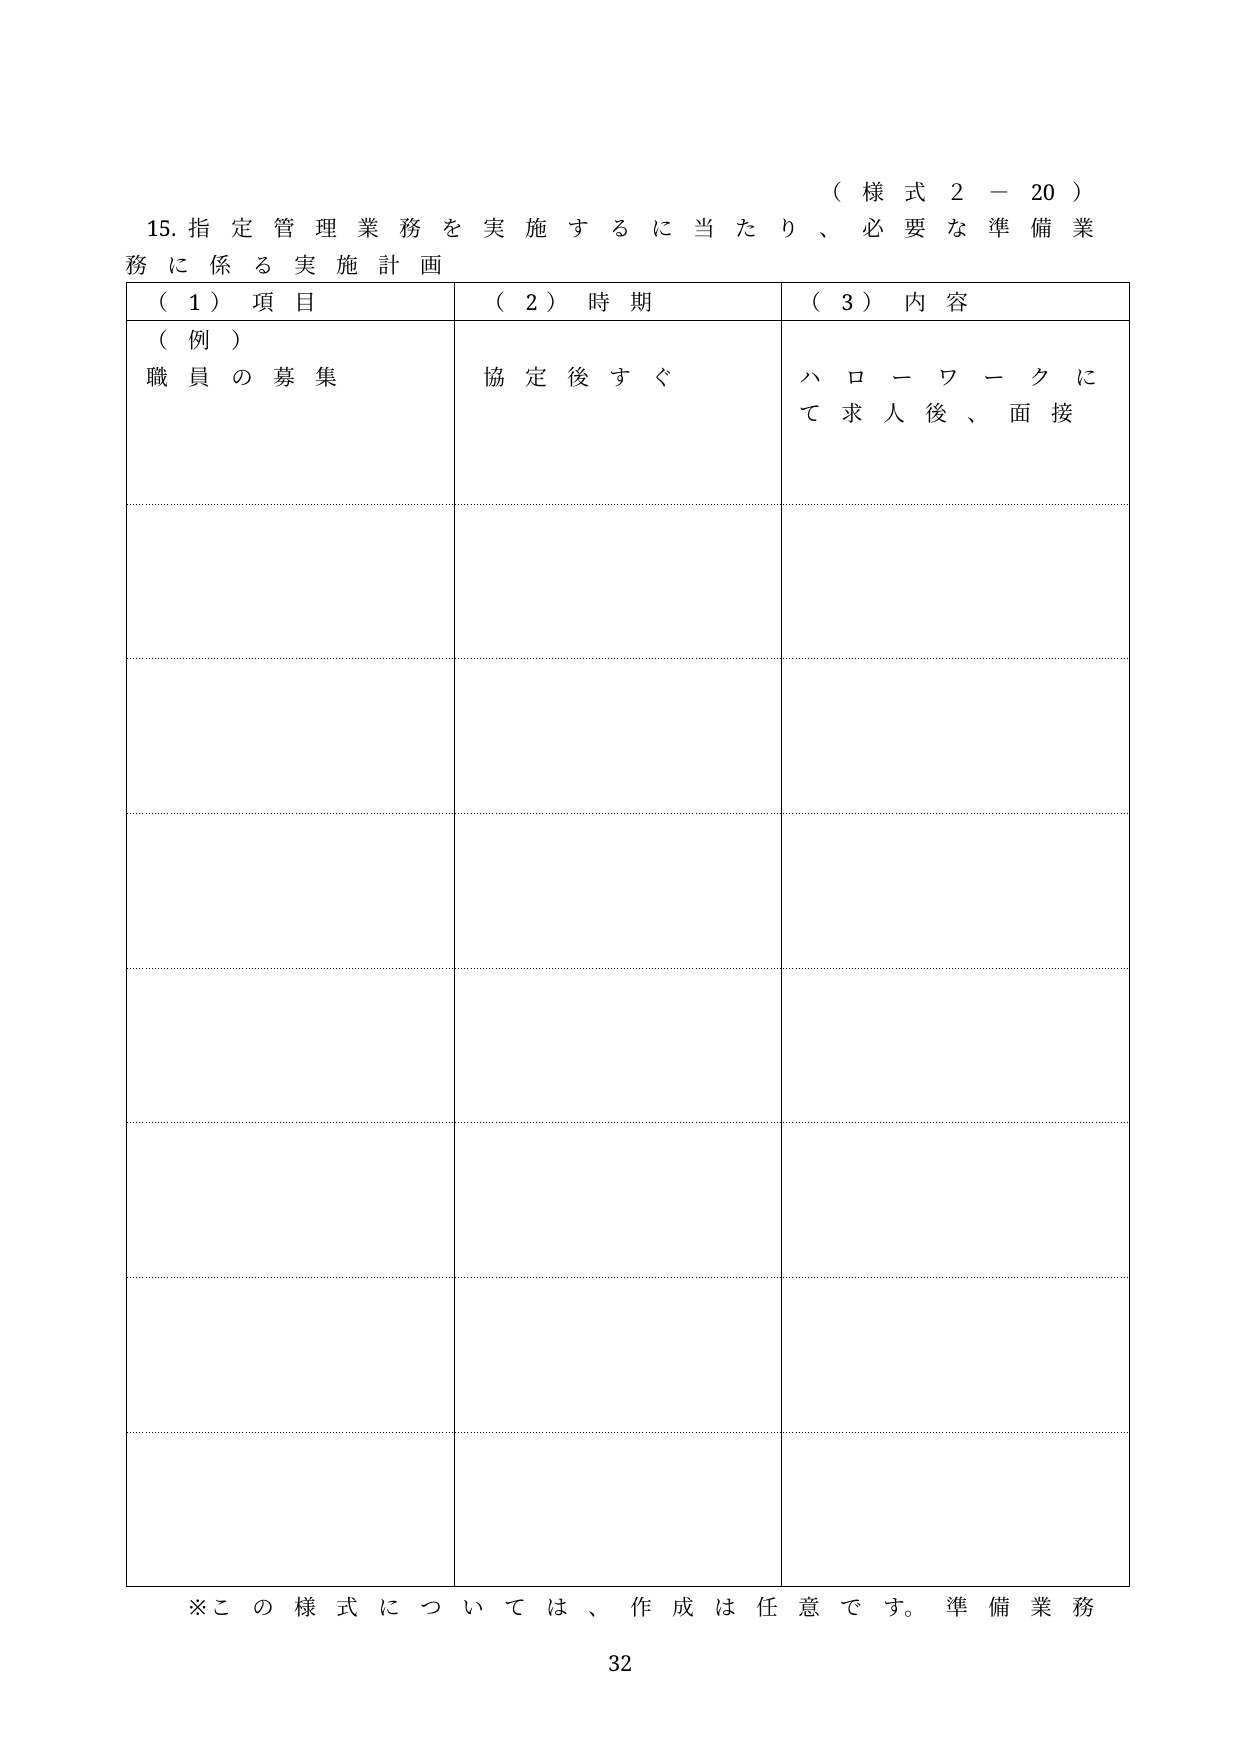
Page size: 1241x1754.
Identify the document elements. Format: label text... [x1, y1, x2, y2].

table_cell 協定後すぐ [455, 321, 781, 503]
table_cell [782, 1122, 1129, 1277]
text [126, 1587, 1114, 1624]
table_cell [782, 658, 1129, 813]
table_cell [782, 813, 1129, 967]
text 15.指定管理業務を実施するに当たり、必要な準備業務に係る実施計画 [126, 209, 1114, 282]
table_cell [782, 504, 1129, 658]
table_cell [455, 1277, 781, 1432]
table_cell [455, 1432, 781, 1586]
table_cell [127, 1432, 454, 1586]
table_cell [782, 1432, 1129, 1586]
table_cell [455, 658, 781, 813]
table_cell [127, 1122, 454, 1277]
table_cell [455, 813, 781, 967]
table_header （1）項目 [127, 283, 454, 319]
table_cell [782, 1277, 1129, 1432]
table_cell [455, 968, 781, 1122]
table_cell [455, 1122, 781, 1277]
text （様式２－20） [126, 172, 1114, 209]
table_header （2）時期 [455, 283, 781, 319]
table_cell [127, 504, 454, 658]
table_cell [127, 968, 454, 1122]
table_cell [127, 1277, 454, 1432]
table_cell [127, 813, 454, 967]
table_cell [127, 658, 454, 813]
table_cell [782, 968, 1129, 1122]
table_cell （例） 職員の募集 [127, 321, 454, 503]
table_cell ハローワークにて求人後、面接 [782, 321, 1129, 503]
table_cell [455, 504, 781, 658]
table_header （3）内容 [782, 283, 1129, 319]
